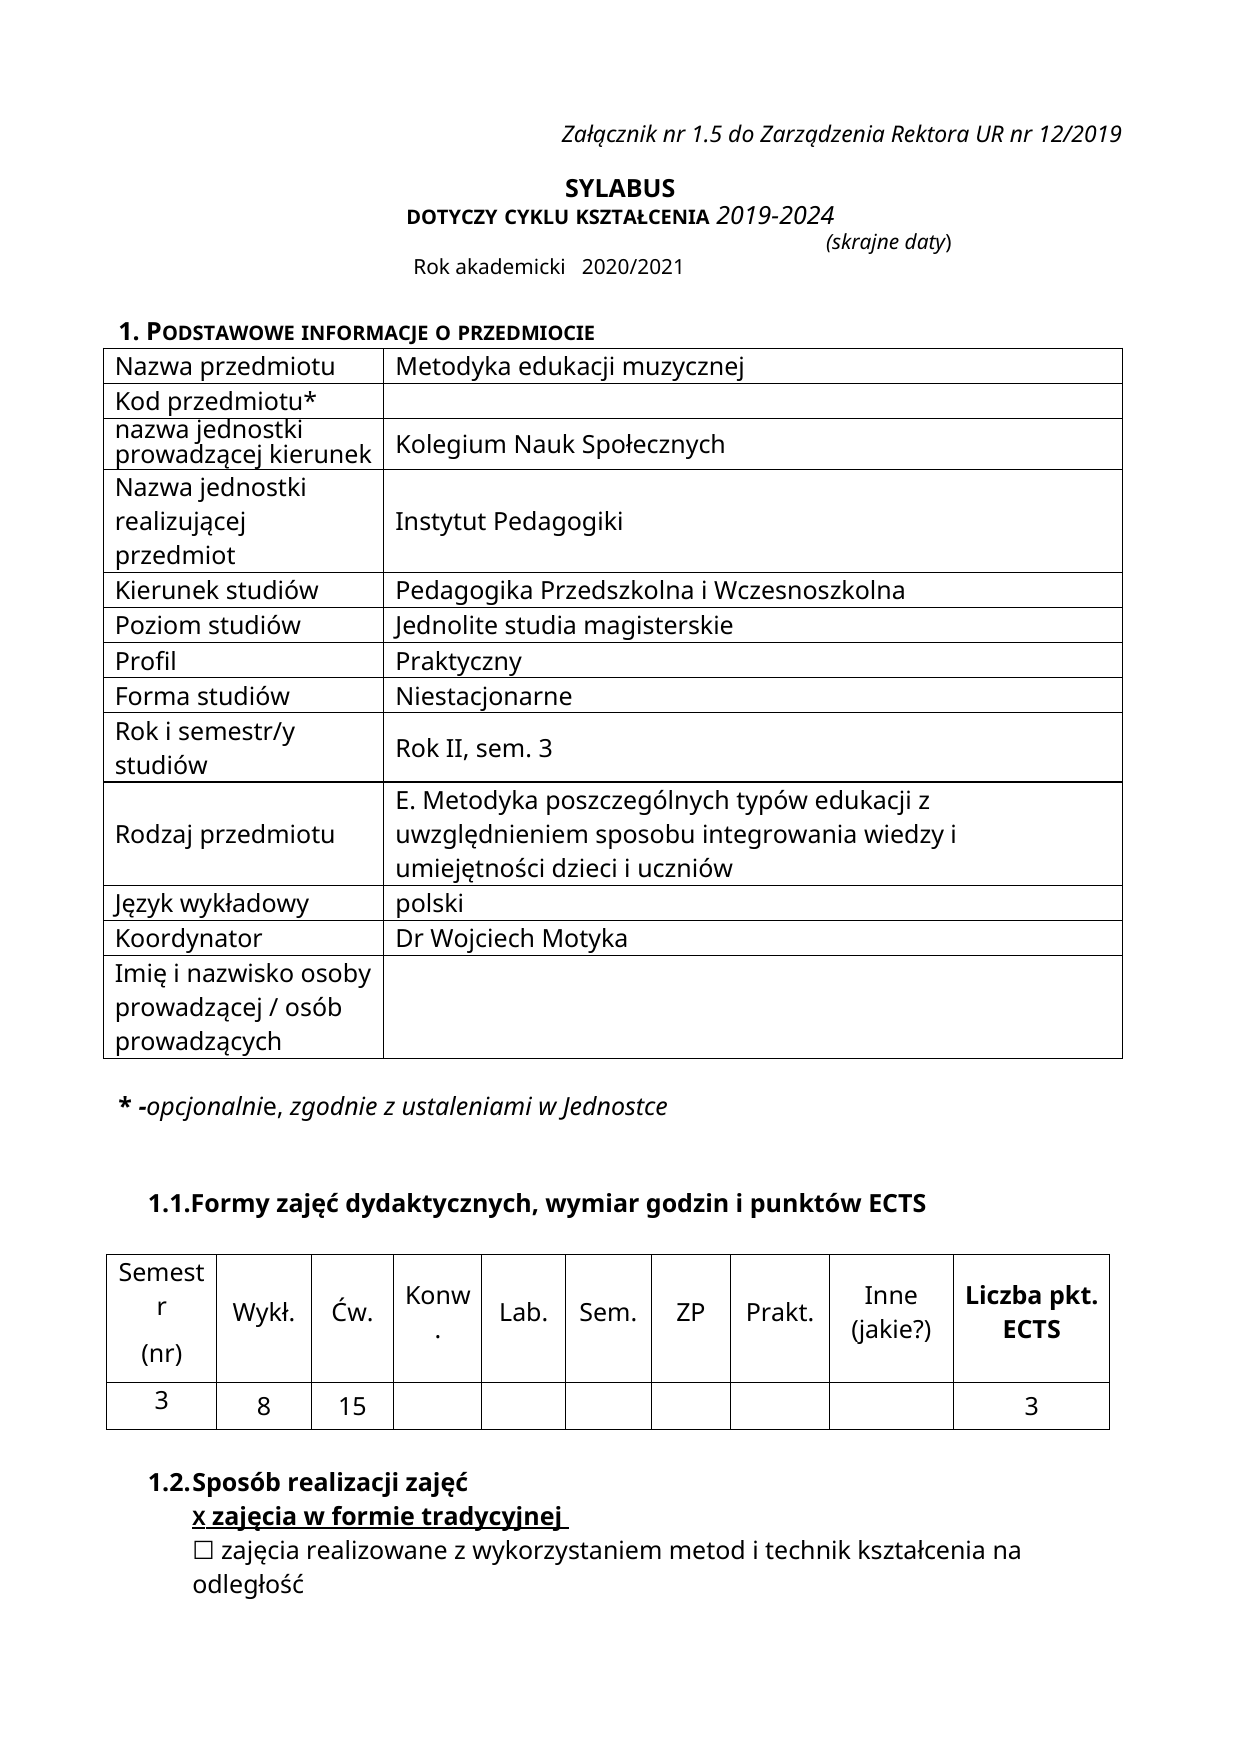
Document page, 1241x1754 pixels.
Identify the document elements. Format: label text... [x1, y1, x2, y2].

table_header Ćw. [312, 1255, 393, 1382]
table_header Liczba pkt. ECTS [954, 1255, 1109, 1382]
table_cell E. Metodyka poszczególnych typów edukacji z uwzględnieniem sposobu integrowania wiedzy i umiejętności dzieci i uczniów [384, 783, 1122, 885]
table_cell 8 [217, 1383, 311, 1429]
table_cell Dr Wojciech Motyka [384, 921, 1122, 955]
table_cell [830, 1383, 953, 1429]
table_cell Profil [104, 643, 383, 677]
table_cell Instytut Pedagogiki [384, 470, 1122, 572]
table_cell Niestacjonarne [384, 678, 1122, 712]
table_cell Rodzaj przedmiotu [104, 783, 383, 885]
text (skrajne daty) [118, 229, 1122, 254]
table_cell Kod przedmiotu* [104, 384, 383, 418]
table_cell [482, 1383, 565, 1429]
table_header Konw. [394, 1255, 481, 1382]
table_cell Pedagogika Przedszkolna i Wczesnoszkolna [384, 573, 1122, 607]
table_cell Jednolite studia magisterskie [384, 608, 1122, 642]
table_cell 3 [107, 1383, 216, 1429]
table_header Inne (jakie?) [830, 1255, 953, 1382]
text dotyczy cyklu kształcenia 2019-2024 [118, 204, 1122, 229]
text 1. Podstawowe informacje o przedmiocie [118, 313, 1122, 347]
table_cell [652, 1383, 730, 1429]
table_header Prakt. [731, 1255, 829, 1382]
table_header Sem. [566, 1255, 651, 1382]
table_header Semestr (nr) [107, 1255, 216, 1382]
table_cell Imię i nazwisko osoby prowadzącej / osób prowadzących [104, 956, 383, 1058]
table_cell Praktyczny [384, 643, 1122, 677]
table_cell 15 [312, 1383, 393, 1429]
table_header Wykł. [217, 1255, 311, 1382]
table_cell Rok II, sem. 3 [384, 713, 1122, 781]
table_cell [566, 1383, 651, 1429]
table_cell [384, 956, 1122, 1058]
text Rok akademicki 2020/2021 [118, 254, 1122, 279]
table_cell [731, 1383, 829, 1429]
table_cell 3 [954, 1383, 1109, 1429]
table_cell Język wykładowy [104, 886, 383, 920]
table_header ZP [652, 1255, 730, 1382]
text Załącznik nr 1.5 do Zarządzenia Rektora UR nr 12/2019 [118, 118, 1122, 149]
text * -opcjonalnie, zgodnie z ustaleniami w Jednostce [118, 1088, 1122, 1122]
table_cell Rok i semestr/y studiów [104, 713, 383, 781]
table_cell Kierunek studiów [104, 573, 383, 607]
table_header Metodyka edukacji muzycznej [384, 349, 1122, 382]
text 1.1.Formy zajęć dydaktycznych, wymiar godzin i punktów ECTS [148, 1186, 1122, 1220]
table_header Lab. [482, 1255, 565, 1382]
table_cell Kolegium Nauk Społecznych [384, 419, 1122, 469]
table_cell nazwa jednostki prowadzącej kierunek [104, 419, 383, 469]
table_cell Koordynator [104, 921, 383, 955]
table_cell Poziom studiów [104, 608, 383, 642]
table_header Nazwa przedmiotu [104, 349, 383, 382]
table_cell [394, 1383, 481, 1429]
table_cell Nazwa jednostki realizującej przedmiot [104, 470, 383, 572]
table_cell polski [384, 886, 1122, 920]
table_cell [384, 384, 1122, 418]
text ☐ zajęcia realizowane z wykorzystaniem metod i technik kształcenia na odległość [192, 1532, 1122, 1601]
table_cell Forma studiów [104, 678, 383, 712]
text x zajęcia w formie tradycyjnej [192, 1498, 1122, 1532]
text SYLABUS [118, 170, 1122, 204]
text 1.2. Sposób realizacji zajęć [148, 1464, 1122, 1498]
